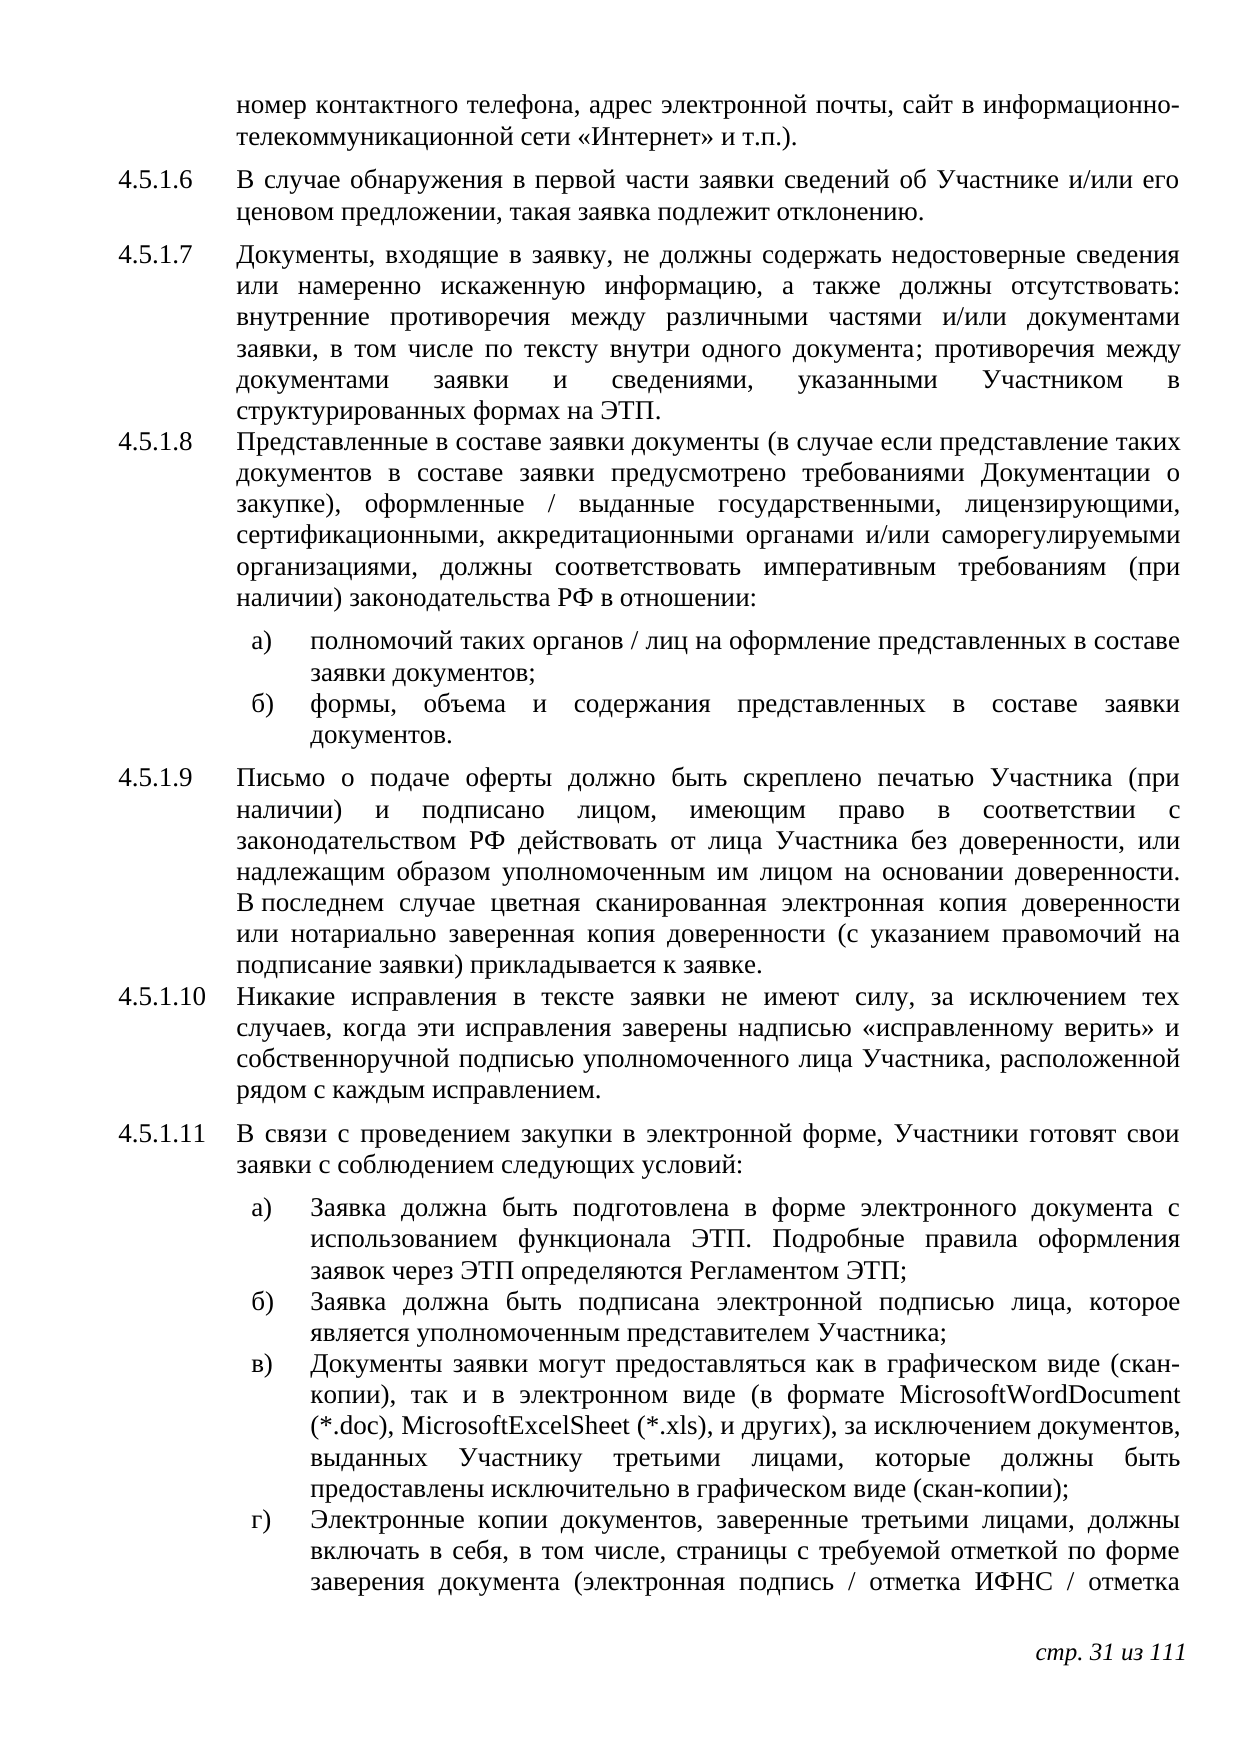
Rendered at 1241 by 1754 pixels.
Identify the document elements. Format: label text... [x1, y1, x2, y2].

list Заявка должна быть подписана электронной подписью лица, которое является уполномоченным представителем Участника; [251, 1285, 1181, 1347]
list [118, 89, 1181, 151]
list полномочий таких органов / лиц на оформление представленных в составе заявки документов; [251, 624, 1181, 687]
list Представленные в составе заявки документы (в случае если представление таких документов в составе заявки предусмотрено требованиями Документации о закупке), оформленные / выданные государственными, лицензирующими, сертификационными, аккредитационными органами и/или саморегулируемыми организациями, должны соответствовать императивным требованиям (при наличии) законодательства РФ в отношении: [118, 425, 1181, 612]
list В связи с проведением закупки в электронной форме, Участники готовят свои заявки с соблюдением следующих условий: [118, 1117, 1181, 1179]
list Письмо о подаче оферты должно быть скреплено печатью Участника (при наличии) и подписано лицом, имеющим право в соответствии с законодательством РФ действовать от лица Участника без доверенности, или надлежащим образом уполномоченным им лицом на основании доверенности. В последнем случае цветная сканированная электронная копия доверенности или нотариально заверенная копия доверенности (с указанием правомочий на подписание заявки) прикладывается к заявке. [118, 762, 1181, 979]
list Никакие исправления в тексте заявки не имеют силу, за исключением тех случаев, когда эти исправления заверены надписью «исправленному верить» и собственноручной подписью уполномоченного лица Участника, расположенной рядом с каждым исправлением. [118, 979, 1181, 1104]
list В случае обнаружения в первой части заявки сведений об Участнике и/или его ценовом предложении, такая заявка подлежит отклонению. [118, 163, 1181, 226]
list формы, объема и содержания представленных в составе заявки документов. [251, 687, 1181, 749]
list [251, 1503, 1181, 1596]
list Заявка должна быть подготовлена в форме электронного документа с использованием функционала ЭТП. Подробные правила оформления заявок через ЭТП определяются Регламентом ЭТП; [251, 1191, 1181, 1285]
list Документы заявки могут предоставляться как в графическом виде (скан-копии), так и в электронном виде (в формате MicrosoftWordDocument (*.doc), MicrosoftExcelSheet (*.xls), и других), за исключением документов, выданных Участнику третьими лицами, которые должны быть предоставлены исключительно в графическом виде (скан-копии); [251, 1347, 1181, 1503]
list Документы, входящие в заявку, не должны содержать недостоверные сведения или намеренно искаженную информацию, а также должны отсутствовать: внутренние противоречия между различными частями и/или документами заявки, в том числе по тексту внутри одного документа; противоречия между документами заявки и сведениями, указанными Участником в структурированных формах на ЭТП. [118, 238, 1181, 425]
